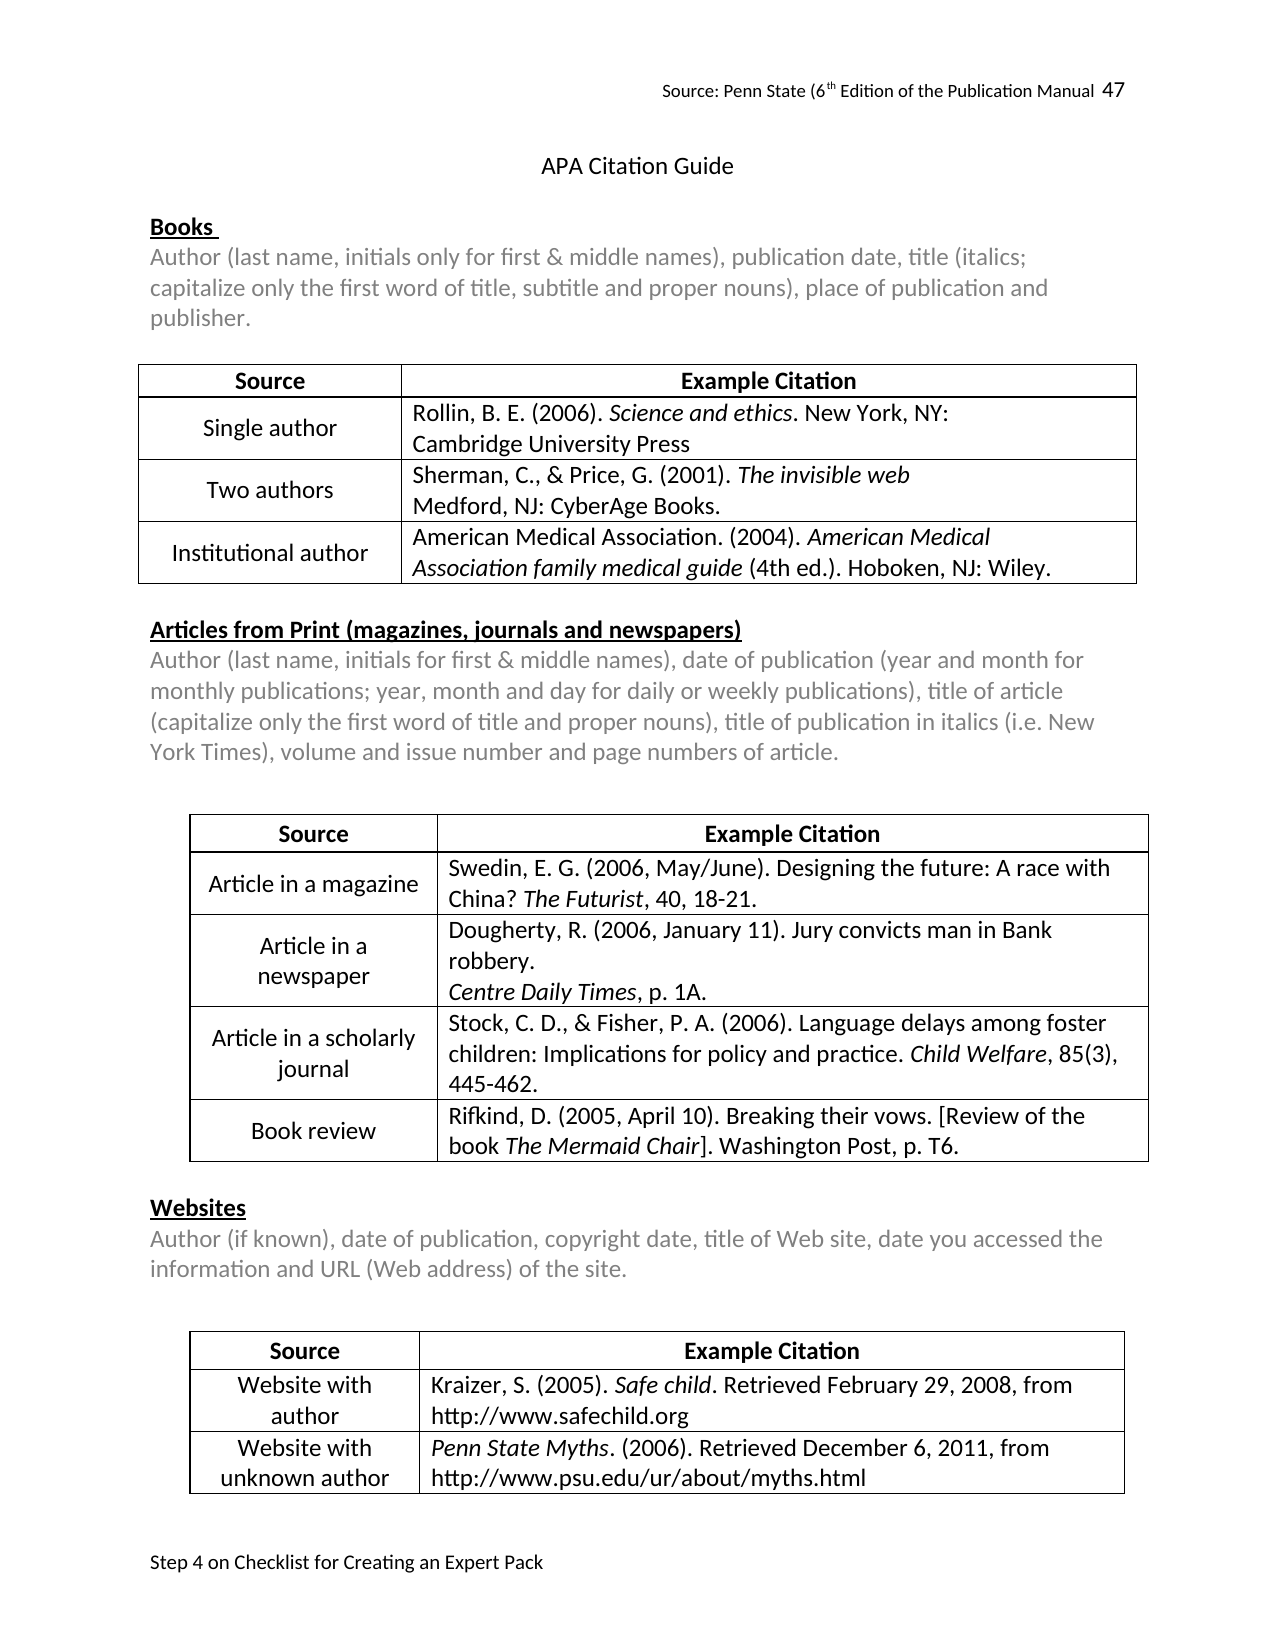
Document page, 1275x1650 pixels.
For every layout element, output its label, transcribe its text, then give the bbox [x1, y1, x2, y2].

table_cell Kraizer, S. (2005). Safe child. Retrieved February 29, 2008, from http://www.safechild.org [420, 1370, 1124, 1431]
table_cell Swedin, E. G. (2006, May/June). Designing the future: A race with China? The Futurist, 40, 18-21. [438, 853, 1148, 913]
text Books [150, 211, 1125, 242]
table_cell Sherman, C., & Price, G. (2001). The invisible web Medford, NJ: CyberAge Books. [402, 460, 1136, 521]
table_cell American Medical Association. (2004). American Medical Association family medical guide (4th ed.). Hoboken, NJ: Wiley. [402, 522, 1136, 583]
table_header Source [191, 815, 437, 851]
text Author (last name, initials only for first & middle names), publication date, title (italics; capitalize only the first word of title, subtitle and proper nouns), place of publication and publisher. [150, 242, 1125, 333]
table_cell Book review [191, 1100, 437, 1161]
table_cell Stock, C. D., & Fisher, P. A. (2006). Language delays among foster children: Implications for policy and practice. Child Welfare, 85(3), 445-462. [438, 1007, 1148, 1099]
text Articles from Print (magazines, journals and newspapers) [150, 614, 1125, 645]
text APA Citation Guide [150, 150, 1125, 181]
table_header Example Citation [402, 365, 1136, 396]
table_cell Article in a scholarly journal [191, 1007, 437, 1099]
table_cell Institutional author [139, 522, 401, 583]
table_cell Article in a magazine [191, 853, 437, 913]
table_header Example Citation [420, 1332, 1124, 1369]
text Author (last name, initials for first & middle names), date of publication (year and month for monthly publications; year, month and day for daily or weekly publications), title of article (capitalize only the first word of title and proper nouns), title of publication in italics (i.e. New York Times), volume and issue number and page numbers of article. [150, 645, 1125, 767]
table_cell Two authors [139, 460, 401, 521]
table_header Example Citation [438, 815, 1148, 851]
table_cell Rifkind, D. (2005, April 10). Breaking their vows. [Review of the book The Mermaid Chair]. Washington Post, p. T6. [438, 1100, 1148, 1161]
table_header Source [191, 1332, 419, 1369]
table_cell Dougherty, R. (2006, January 11). Jury convicts man in Bank robbery. Centre Daily Times, p. 1A. [438, 915, 1148, 1006]
text Author (if known), date of publication, copyright date, title of Web site, date you accessed the information and URL (Web address) of the site. [150, 1223, 1125, 1284]
table_cell Penn State Myths. (2006). Retrieved December 6, 2011, from http://www.psu.edu/ur/about/myths.html [420, 1432, 1124, 1493]
table_cell Rollin, B. E. (2006). Science and ethics. New York, NY: Cambridge University Press [402, 398, 1136, 458]
text Websites [150, 1192, 1125, 1223]
table_cell Single author [139, 398, 401, 458]
table_cell Website with unknown author [191, 1432, 419, 1493]
table_cell Article in a newspaper [191, 915, 437, 1006]
table_header Source [139, 365, 401, 396]
table_cell Website with author [191, 1370, 419, 1431]
